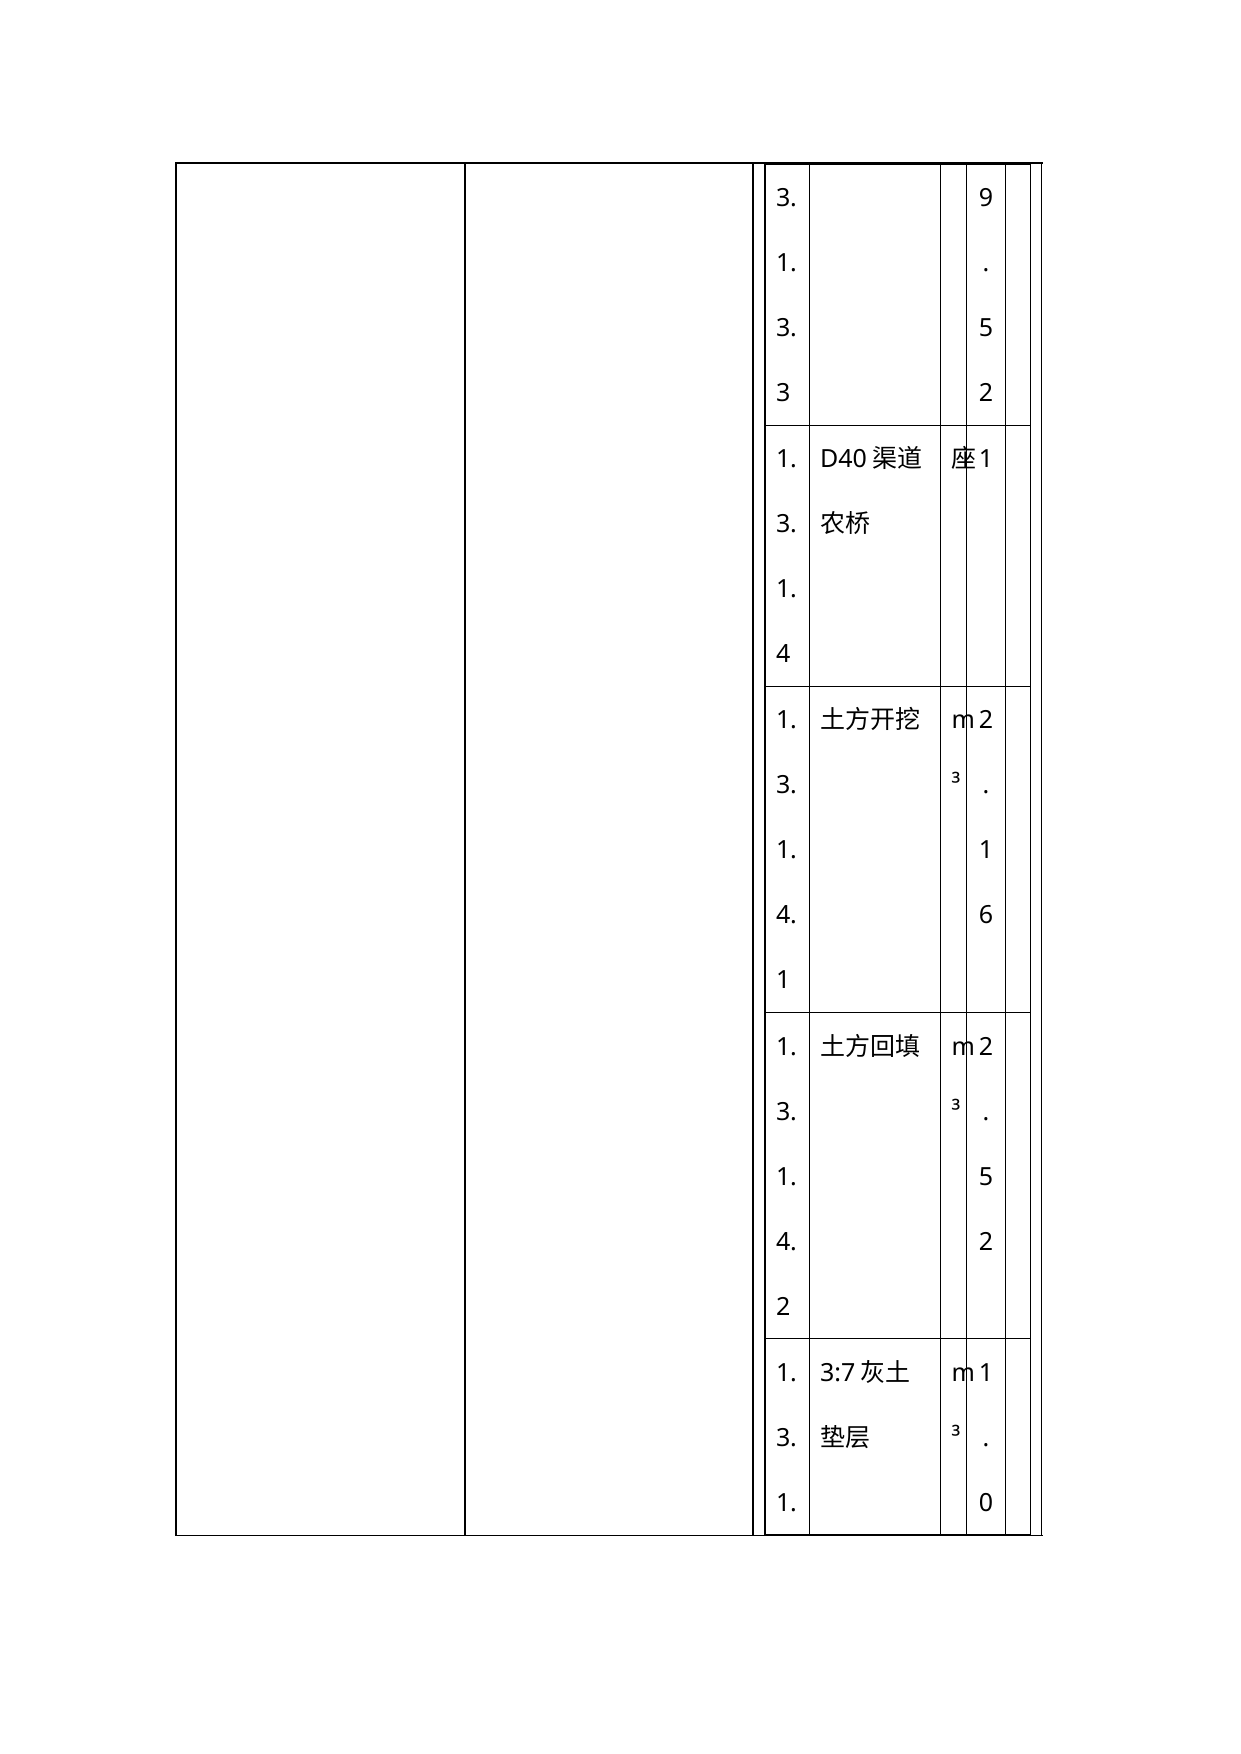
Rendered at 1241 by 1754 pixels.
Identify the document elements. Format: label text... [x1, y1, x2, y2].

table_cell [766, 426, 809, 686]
table_cell [466, 164, 752, 1535]
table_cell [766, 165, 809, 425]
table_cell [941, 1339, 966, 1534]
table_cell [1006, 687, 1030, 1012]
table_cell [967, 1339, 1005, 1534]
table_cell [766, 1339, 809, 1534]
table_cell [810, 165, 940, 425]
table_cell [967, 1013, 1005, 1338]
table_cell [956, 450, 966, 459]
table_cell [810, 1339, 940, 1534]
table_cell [810, 1013, 940, 1338]
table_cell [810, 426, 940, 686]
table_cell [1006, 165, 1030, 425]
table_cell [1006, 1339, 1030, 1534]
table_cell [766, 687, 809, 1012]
table_cell 1 [177, 164, 464, 1535]
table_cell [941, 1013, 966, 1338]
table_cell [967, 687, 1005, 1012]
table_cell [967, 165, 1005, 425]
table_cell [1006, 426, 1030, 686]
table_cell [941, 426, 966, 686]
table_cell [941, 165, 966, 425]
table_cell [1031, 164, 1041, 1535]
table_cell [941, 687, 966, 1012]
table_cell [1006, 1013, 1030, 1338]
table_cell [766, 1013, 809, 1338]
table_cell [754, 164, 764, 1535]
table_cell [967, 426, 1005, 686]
